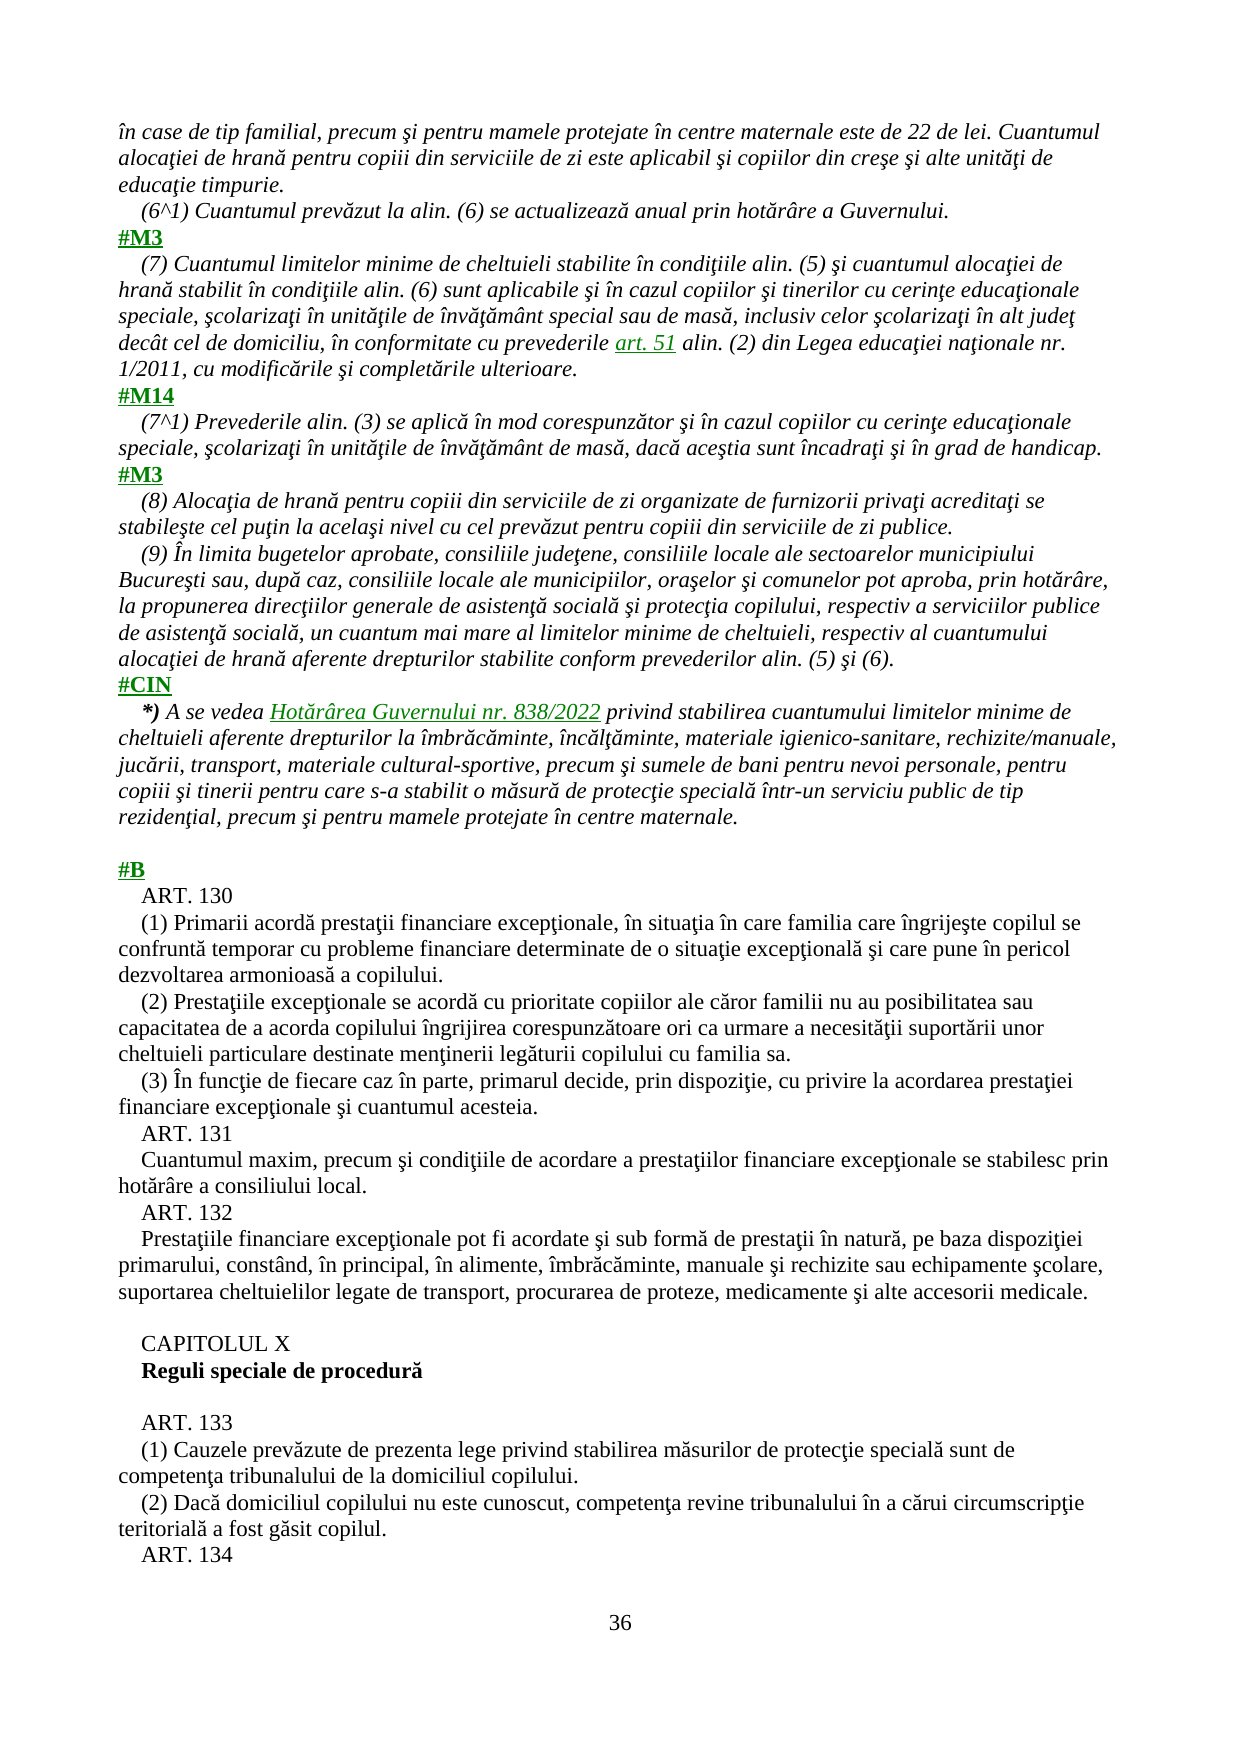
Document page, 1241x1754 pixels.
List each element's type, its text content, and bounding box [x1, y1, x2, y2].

text #B [118, 856, 1122, 882]
text #CIN [118, 672, 1122, 698]
text (9) În limita bugetelor aprobate, consiliile judeţene, consiliile locale ale sectoarelor municipiului Bucureşti sau, după caz, consiliile locale ale municipiilor, oraşelor şi comunelor pot aproba, prin hotărâre, la propunerea direcţiilor generale de asistenţă socială şi protecţia copilului, respectiv a serviciilor publice de asistenţă socială, un cuantum mai mare al limitelor minime de cheltuieli, respectiv al cuantumului alocaţiei de hrană aferente drepturilor stabilite conform prevederilor alin. (5) şi (6). [118, 540, 1122, 672]
text (7) Cuantumul limitelor minime de cheltuieli stabilite în condiţiile alin. (5) şi cuantumul alocaţiei de hrană stabilit în condiţiile alin. (6) sunt aplicabile şi în cazul copiilor şi tinerilor cu cerinţe educaţionale speciale, şcolarizaţi în unităţile de învăţământ special sau de masă, inclusiv celor şcolarizaţi în alt judeţ decât cel de domiciliu, în conformitate cu prevederile art. 51 alin. (2) din Legea educaţiei naţionale nr. 1/2011, cu modificările şi completările ulterioare. [118, 250, 1122, 382]
text #M3 [118, 223, 1122, 250]
text CAPITOLUL X [118, 1330, 1122, 1357]
text (1) Primarii acordă prestaţii financiare excepţionale, în situaţia în care familia care îngrijeşte copilul se confruntă temporar cu probleme financiare determinate de o situaţie excepţională şi care pune în pericol dezvoltarea armonioasă a copilului. [118, 909, 1122, 988]
text Cuantumul maxim, precum şi condiţiile de acordare a prestaţiilor financiare excepţionale se stabilesc prin hotărâre a consiliului local. [118, 1146, 1122, 1199]
text #M14 [118, 382, 1122, 408]
text (8) Alocaţia de hrană pentru copiii din serviciile de zi organizate de furnizorii privaţi acreditaţi se stabileşte cel puţin la acelaşi nivel cu cel prevăzut pentru copiii din serviciile de zi publice. [118, 487, 1122, 540]
text (2) Prestaţiile excepţionale se acordă cu prioritate copiilor ale căror familii nu au posibilitatea sau capacitatea de a acorda copilului îngrijirea corespunzătoare ori ca urmare a necesităţii suportării unor cheltuieli particulare destinate menţinerii legăturii copilului cu familia sa. [118, 988, 1122, 1067]
text *) A se vedea Hotărârea Guvernului nr. 838/2022 privind stabilirea cuantumului limitelor minime de cheltuieli aferente drepturilor la îmbrăcăminte, încălţăminte, materiale igienico-sanitare, rechizite/manuale, jucării, transport, materiale cultural-sportive, precum şi sumele de bani pentru nevoi personale, pentru copiii şi tinerii pentru care s-a stabilit o măsură de protecţie specială într-un serviciu public de tip rezidenţial, precum şi pentru mamele protejate în centre maternale. [118, 698, 1122, 830]
text (7^1) Prevederile alin. (3) se aplică în mod corespunzător şi în cazul copiilor cu cerinţe educaţionale speciale, şcolarizaţi în unităţile de învăţământ de masă, dacă aceştia sunt încadraţi şi în grad de handicap. [118, 408, 1122, 461]
text #M3 [118, 461, 1122, 487]
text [118, 118, 1122, 197]
text ART. 132 [118, 1199, 1122, 1225]
text (6^1) Cuantumul prevăzut la alin. (6) se actualizează anual prin hotărâre a Guvernului. [118, 197, 1122, 223]
text (3) În funcţie de fiecare caz în parte, primarul decide, prin dispoziţie, cu privire la acordarea prestaţiei financiare excepţionale şi cuantumul acesteia. [118, 1067, 1122, 1119]
text ART. 133 [118, 1409, 1122, 1436]
text (1) Cauzele prevăzute de prezenta lege privind stabilirea măsurilor de protecţie specială sunt de competenţa tribunalului de la domiciliul copilului. [118, 1436, 1122, 1488]
text ART. 131 [118, 1119, 1122, 1146]
text ART. 134 [118, 1541, 1122, 1568]
text Prestaţiile financiare excepţionale pot fi acordate şi sub formă de prestaţii în natură, pe baza dispoziţiei primarului, constând, în principal, în alimente, îmbrăcăminte, manuale şi rechizite sau echipamente şcolare, suportarea cheltuielilor legate de transport, procurarea de proteze, medicamente şi alte accesorii medicale. [118, 1225, 1122, 1304]
text ART. 130 [118, 882, 1122, 909]
text Reguli speciale de procedură [118, 1357, 1122, 1383]
text (2) Dacă domiciliul copilului nu este cunoscut, competenţa revine tribunalului în a cărui circumscripţie teritorială a fost găsit copilul. [118, 1488, 1122, 1541]
